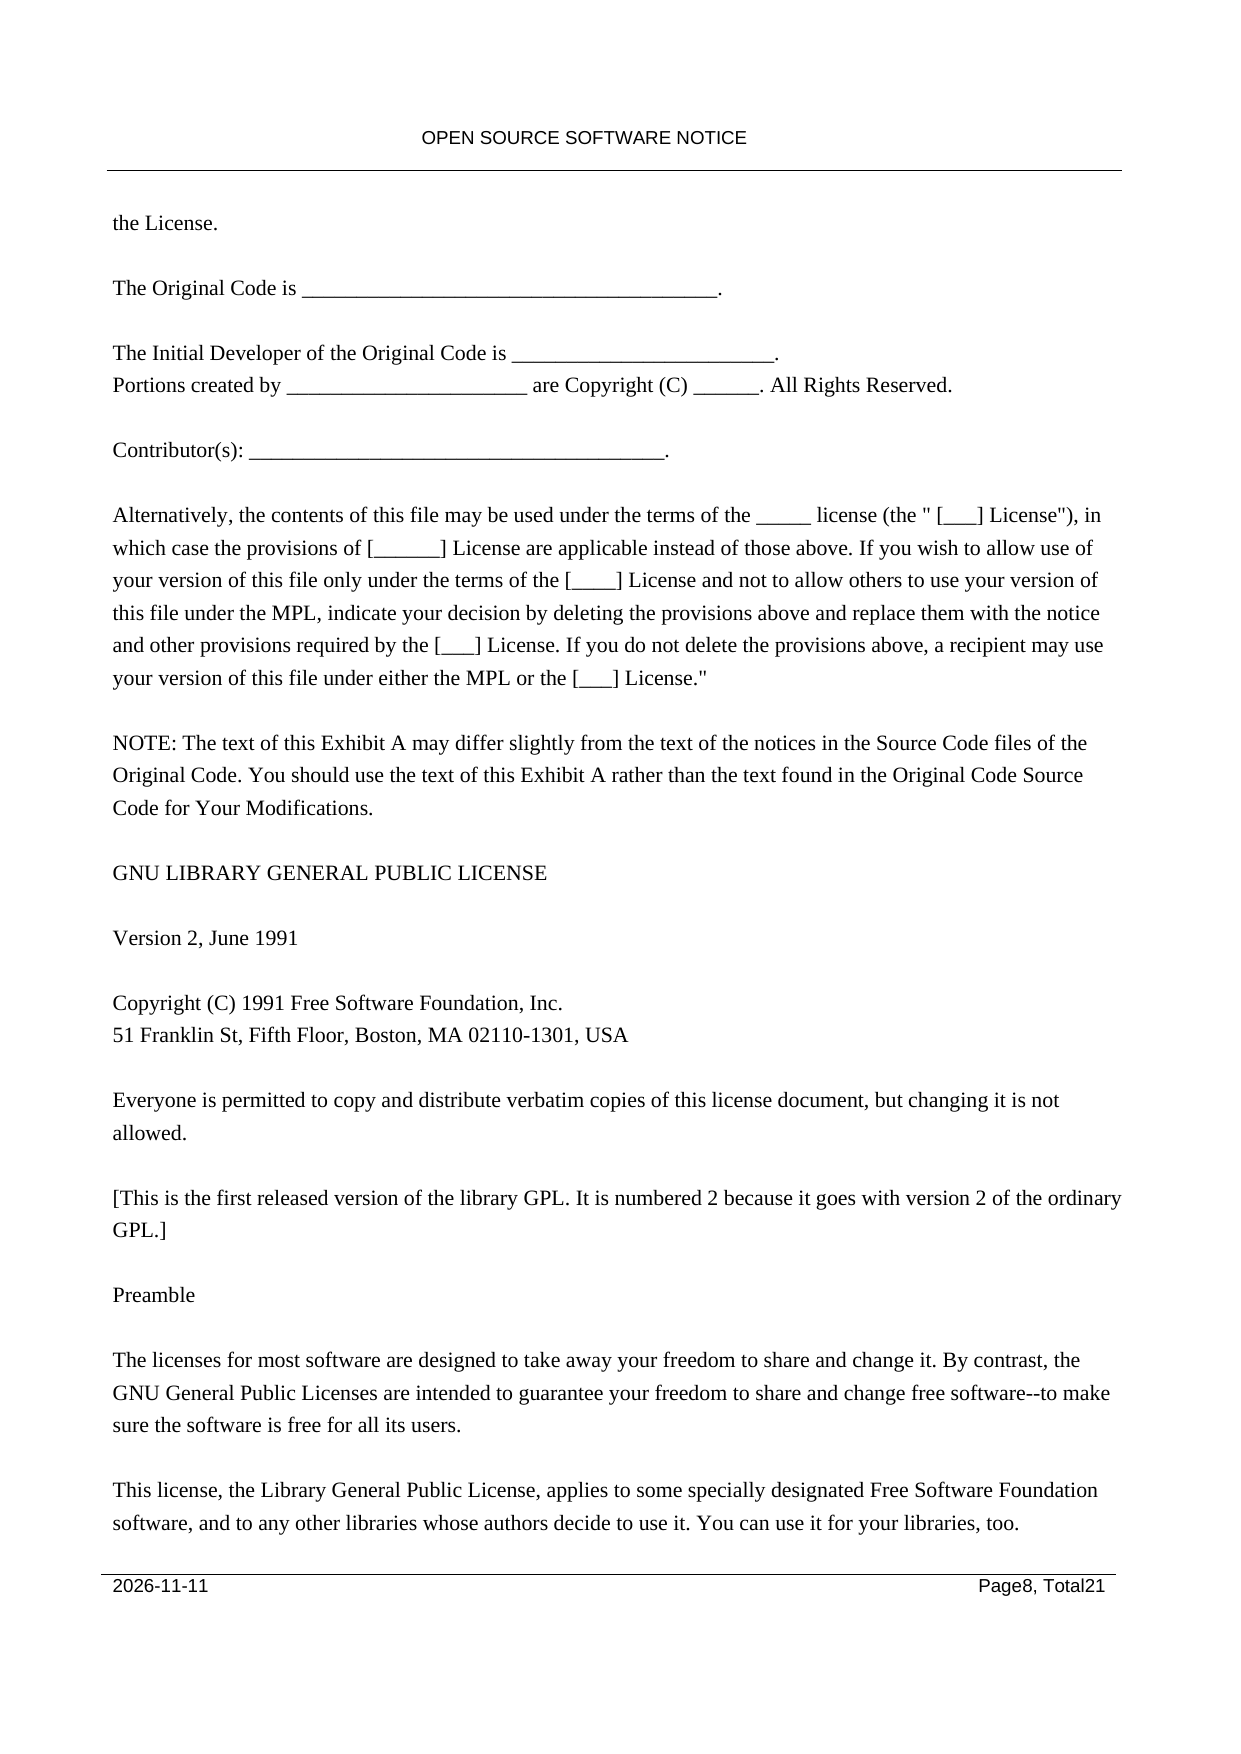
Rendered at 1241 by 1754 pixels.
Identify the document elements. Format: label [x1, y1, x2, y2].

text [112, 206, 1128, 1539]
